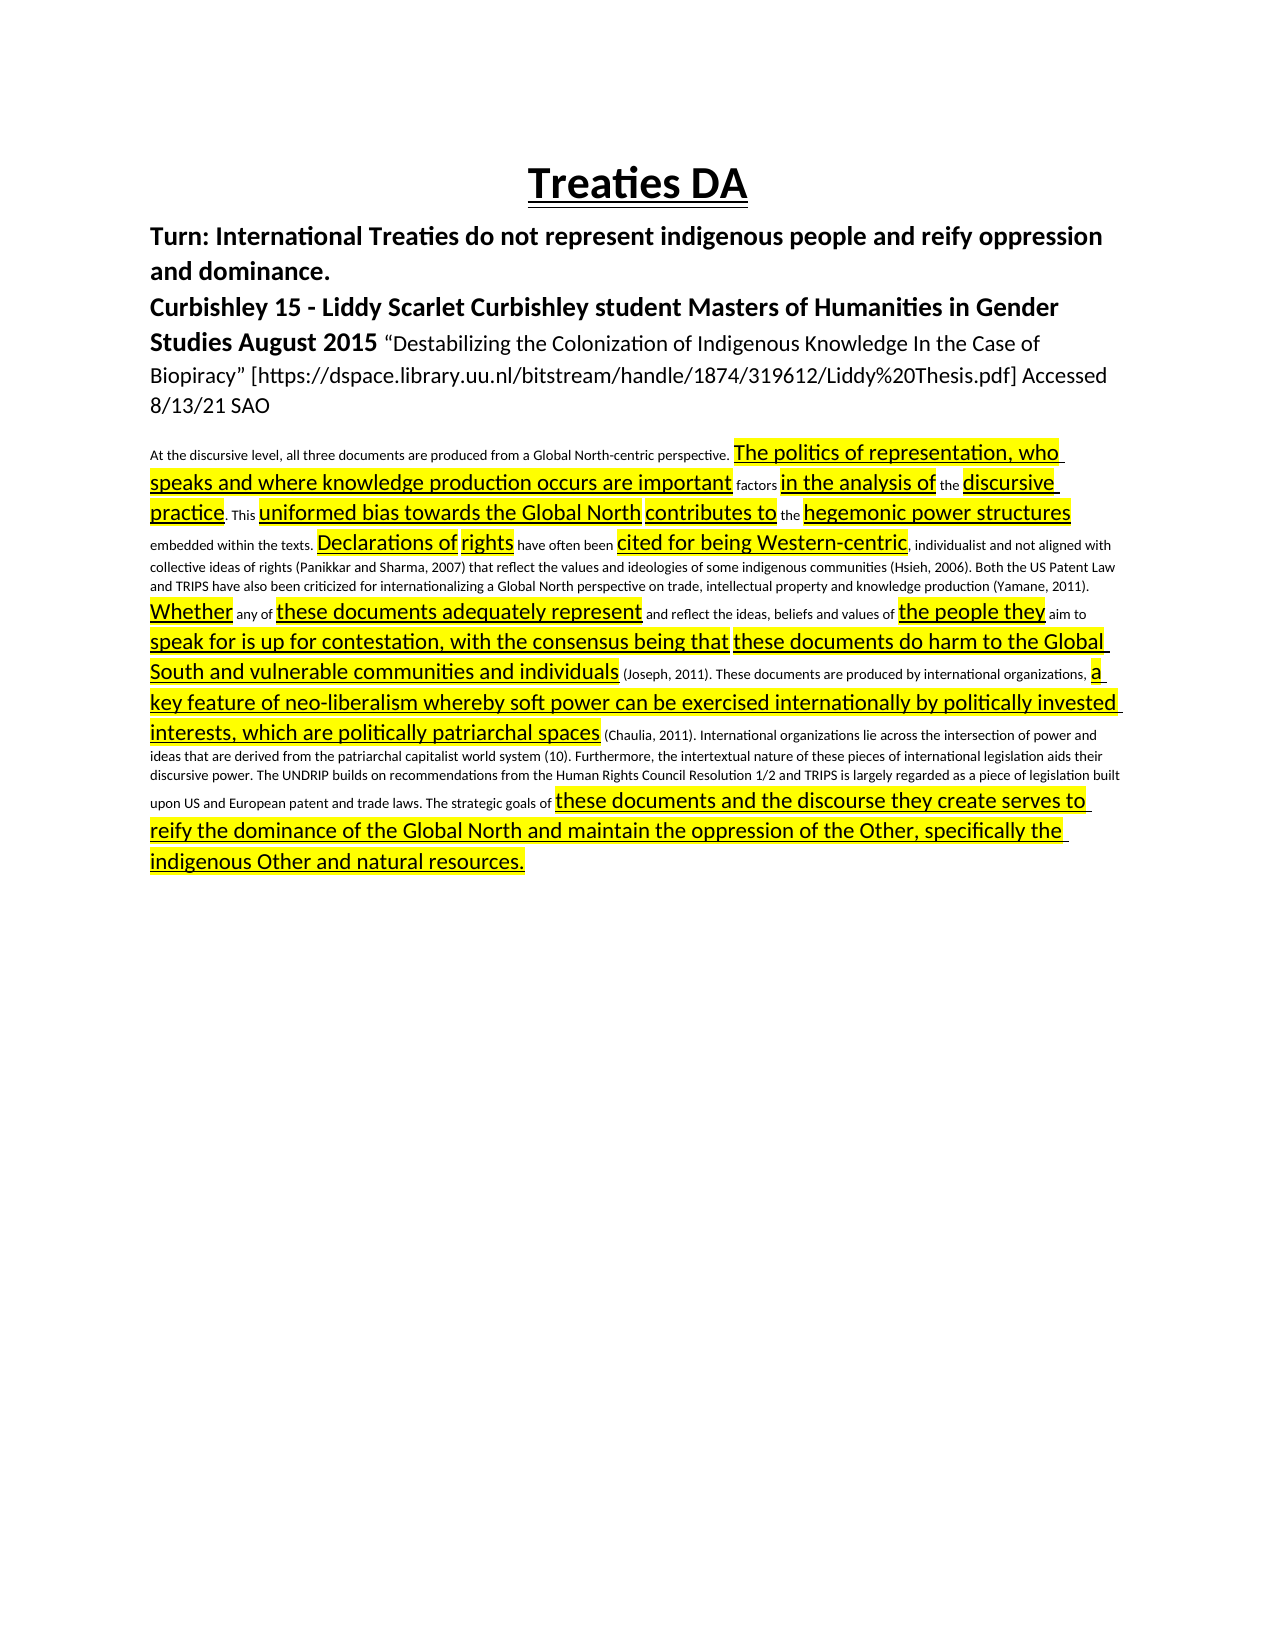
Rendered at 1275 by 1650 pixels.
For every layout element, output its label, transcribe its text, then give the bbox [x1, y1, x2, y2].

text At the discursive level, all three documents are produced from a Global North-centric perspective. The politics of representation, who speaks and where knowledge production occurs are important factors in the analysis of the discursive practice. This uniformed bias towards the Global North contributes to the hegemonic power structures embedded within the texts. Declarations of rights have often been cited for being Western-centric, individualist and not aligned with collective ideas of rights (Panikkar and Sharma, 2007) that reflect the values and ideologies of some indigenous communities (Hsieh, 2006). Both the US Patent Law and TRIPS have also been criticized for internationalizing a Global North perspective on trade, intellectual property and knowledge production (Yamane, 2011). Whether any of these documents adequately represent and reflect the ideas, beliefs and values of the people they aim to speak for is up for contestation, with the consensus being that these documents do harm to the Global South and vulnerable communities and individuals (Joseph, 2011). These documents are produced by international organizations, a key feature of neo-liberalism whereby soft power can be exercised internationally by politically invested interests, which are politically patriarchal spaces (Chaulia, 2011). International organizations lie across the intersection of power and ideas that are derived from the patriarchal capitalist world system (10). Furthermore, the intertextual nature of these pieces of international legislation aids their discursive power. The UNDRIP builds on recommendations from the Human Rights Council Resolution 1/2 and TRIPS is largely regarded as a piece of legislation built upon US and European patent and trade laws. The strategic goals of these documents and the discourse they create serves to reify the dominance of the Global North and maintain the oppression of the Other, specifically the indigenous Other and natural resources. [150, 438, 1125, 875]
subtitle Turn: International Treaties do not represent indigenous people and reify oppression and dominance. [150, 219, 1125, 287]
text Curbishley 15 - Liddy Scarlet Curbishley student Masters of Humanities in Gender Studies August 2015 “Destabilizing the Colonization of Indigenous Knowledge In the Case of Biopiracy” [https://dspace.library.uu.nl/bitstream/handle/1874/319612/Liddy%20Thesis.pdf] Accessed 8/13/21 SAO [150, 290, 1125, 419]
subtitle Treaties DA [150, 154, 1125, 210]
